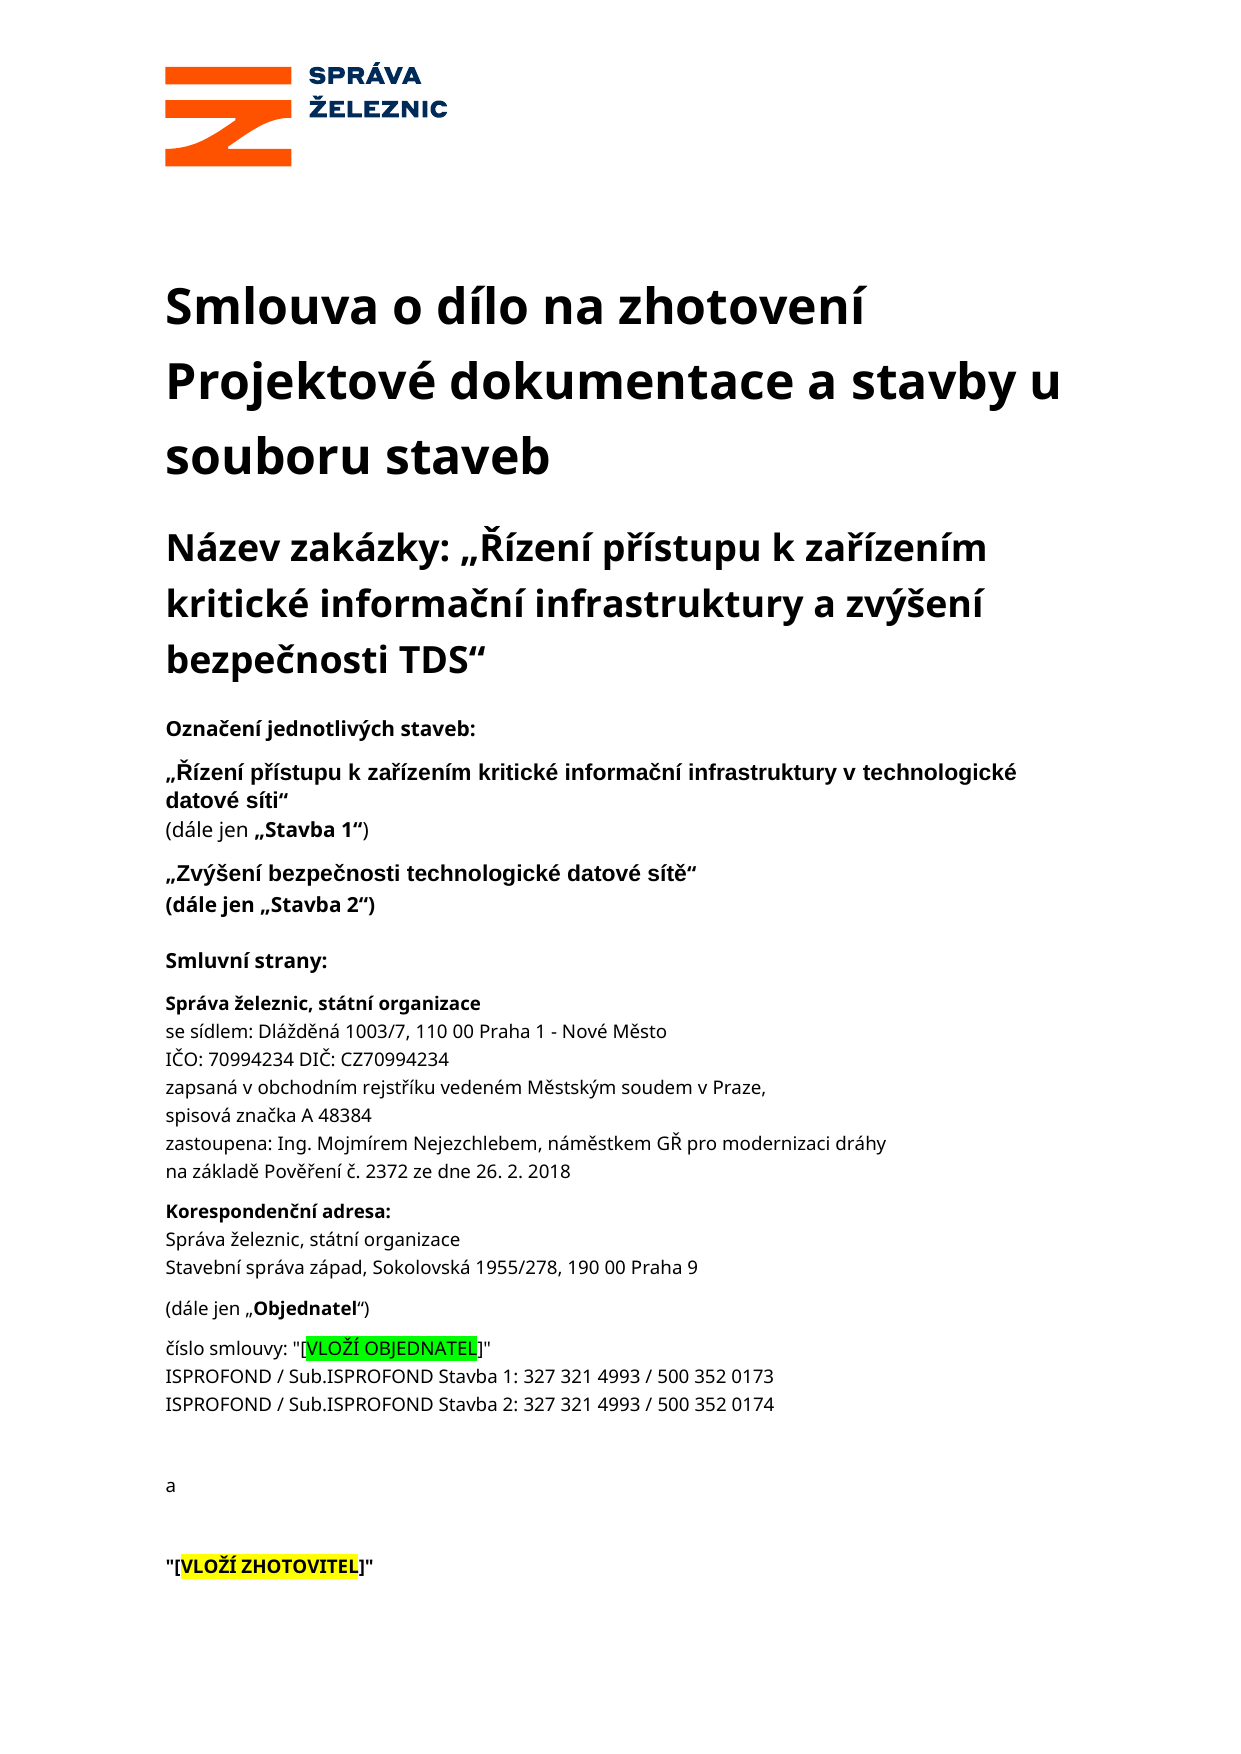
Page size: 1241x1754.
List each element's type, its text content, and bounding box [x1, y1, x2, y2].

text Korespondenční adresa: [165, 1198, 1075, 1224]
text spisová značka A 48384 [165, 1102, 1075, 1127]
text (dále jen „Objednatel“) [165, 1295, 1075, 1321]
text „Řízení přístupu k zařízením kritické informační infrastruktury v technologické datové síti“ [165, 758, 1075, 815]
text ISPROFOND / Sub.ISPROFOND Stavba 2: 327 321 4993 / 500 352 0174 [165, 1392, 1075, 1417]
text Označení jednotlivých staveb: [165, 714, 1075, 743]
text zapsaná v obchodním rejstříku vedeném Městským soudem v Praze, [165, 1074, 1075, 1099]
text Název zakázky: „Řízení přístupu k zařízením kritické informační infrastruktury a zvýšení bezpečnosti TDS“ [165, 521, 1075, 684]
text a [165, 1473, 1075, 1498]
text na základě Pověření č. 2372 ze dne 26. 2. 2018 [165, 1158, 1075, 1183]
text "[VLOŽÍ ZHOTOVITEL]" [358, 1554, 1075, 1579]
text ISPROFOND / Sub.ISPROFOND Stavba 1: [165, 1364, 1075, 1389]
text Smlouva o dílo na zhotovení Projektové dokumentace a stavby u souboru staveb [165, 271, 1075, 489]
text IČO: 70994234 DIČ: CZ70994234 [165, 1046, 1075, 1071]
text Správa železnic, státní organizace [165, 990, 1075, 1015]
text se sídlem: Dlážděná 1003/7, 110 00 Praha 1 - Nové Město [165, 1018, 1075, 1043]
text číslo smlouvy: "[VLOŽÍ OBJEDNATEL]" [477, 1336, 1075, 1361]
list „Zvýšení bezpečnosti technologické datové sítě“ [165, 859, 1075, 887]
text číslo smlouvy: "[VLOŽÍ OBJEDNATEL]" [165, 1336, 306, 1361]
list (dále jen „Stavba 1“) [165, 815, 1075, 843]
text (dále jen „Stavba 2“) [165, 890, 1075, 918]
text zastoupena: Ing. Mojmírem Nejezchlebem, náměstkem GŘ pro modernizaci dráhy [165, 1130, 1075, 1156]
text Smluvní strany: [165, 946, 1075, 974]
text Stavební správa západ, Sokolovská 1955/278, 190 00 Praha 9 [165, 1254, 1075, 1280]
text Správa železnic, státní organizace [165, 1227, 1075, 1252]
